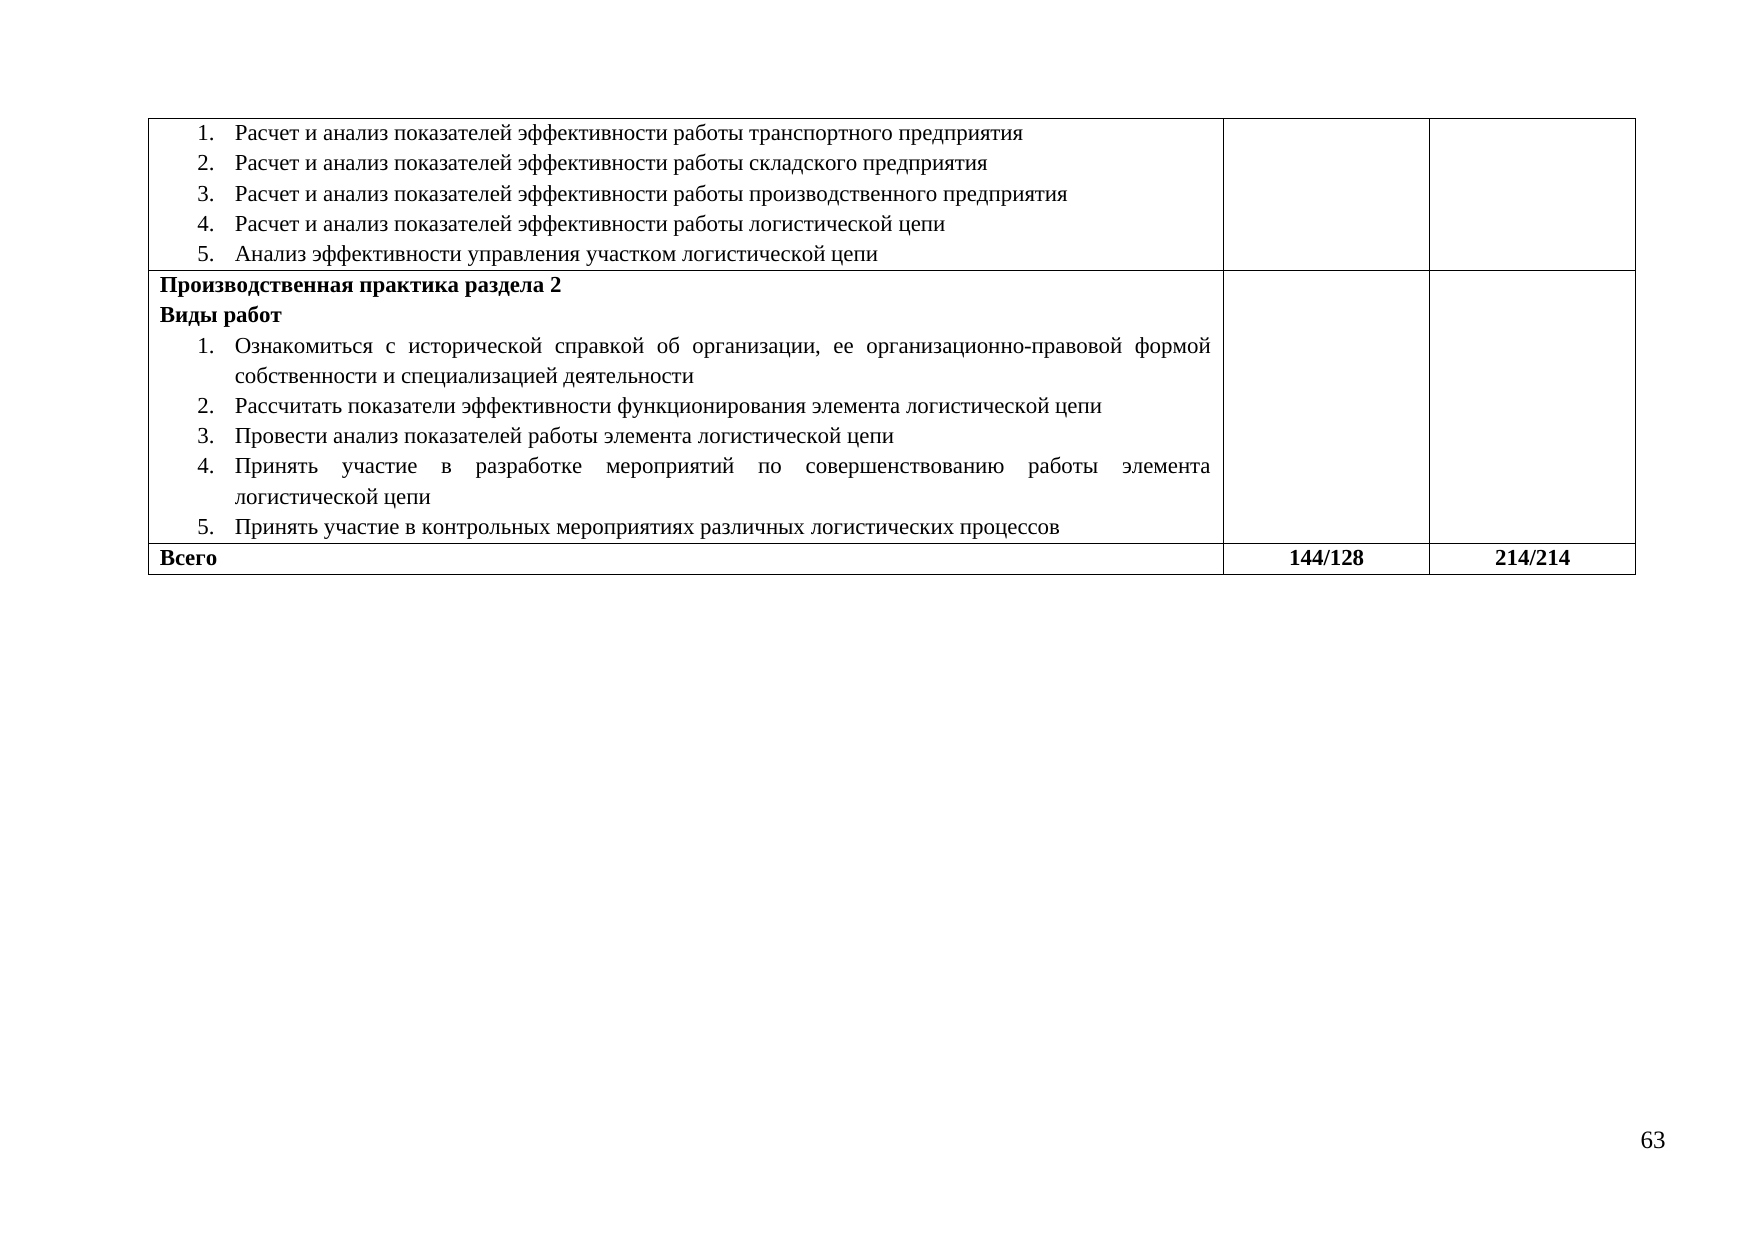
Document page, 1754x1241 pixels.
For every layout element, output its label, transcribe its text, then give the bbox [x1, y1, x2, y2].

table_cell [1224, 271, 1429, 543]
table_cell [1430, 271, 1635, 543]
table_cell [1224, 119, 1429, 270]
table_cell Производственная практика раздела 2 Виды работ Ознакомиться с исторической справкой об организации, ее организационно-правовой формой собственности и специализацией деятельности Рассчитать показатели эффективности функционирования элемента логистической цепи Провести анализ показателей работы элемента логистической цепи Принять участие в разработке мероприятий по совершенствованию работы элемента логистической цепи Принять участие в контрольных мероприятиях различных логистических процессов [149, 271, 1223, 543]
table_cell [149, 119, 1223, 270]
table_cell 144/128 [1224, 544, 1429, 574]
table_cell Всего [149, 544, 1223, 574]
table_cell 214/214 [1430, 544, 1635, 574]
table_cell [1430, 119, 1635, 270]
